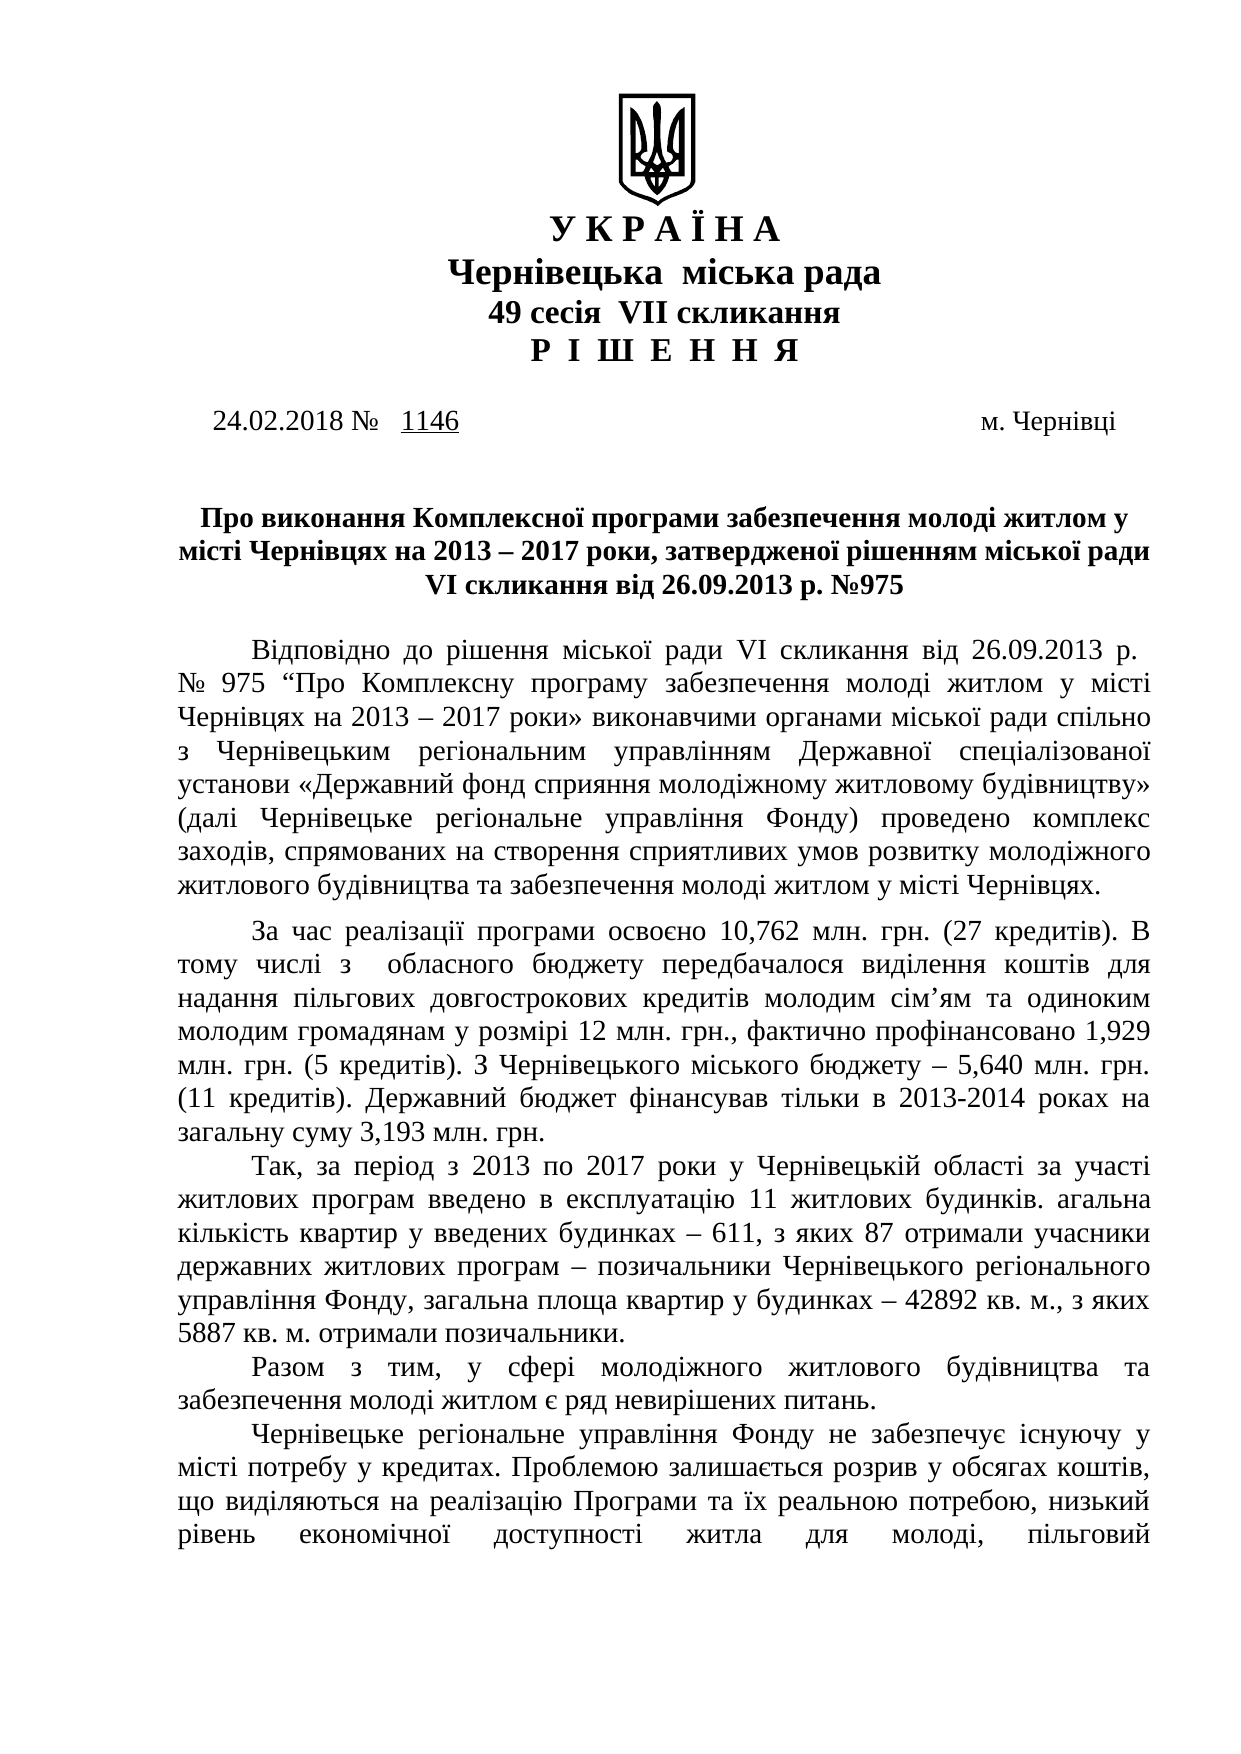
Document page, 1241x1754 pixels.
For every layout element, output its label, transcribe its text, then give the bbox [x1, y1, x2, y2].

text Чернівецька міська рада [177, 249, 1152, 292]
text У К Р А Ї Н А [177, 206, 1152, 249]
text За час реалізації програми освоєно 10,762 млн. грн. (27 кредитів). В тому числі з обласного бюджету передбачалося виділення коштів для надання пільгових довгострокових кредитів молодим сім’ям та одиноким молодим громадянам у розмірі 12 млн. грн., фактично профінансовано 1,929 млн. грн. (5 кредитів). З Чернівецького міського бюджету – 5,640 млн. грн. (11 кредитів). Державний бюджет фінансував тільки в 2013-2014 роках на загальну суму 3,193 млн. грн. [177, 913, 1152, 1148]
subtitle Р І Ш Е Н Н Я [177, 331, 1152, 369]
text Разом з тим, у сфері молодіжного житлового будівництва та забезпечення молоді житлом є ряд невирішених питань. [177, 1349, 1152, 1416]
text 49 сесія VІІ скликання [177, 292, 1152, 331]
text Так, за період з 2013 по 2017 роки у Чернівецькій області за участі житлових програм введено в експлуатацію 11 житлових будинків. агальна кількість квартир у введених будинках – 611, з яких 87 отримали учасники державних житлових програм – позичальники Чернівецького регіонального управління Фонду, загальна площа квартир у будинках – ., з яких . отримали позичальники. [177, 1148, 1152, 1349]
text 24.02.2018 № 1146 м. Чернівці [177, 403, 1152, 436]
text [177, 1416, 1152, 1550]
text Про виконання Комплексної програми забезпечення молоді житлом у місті Чернівцях на 2013 – 2017 роки, затвердженої рішенням міської ради VІ скликання від 26.09.2013 р. №975 [177, 500, 1152, 600]
text Відповідно до рішення міської ради VІ скликання від 26.09.2013 р. № 975 “Про Комплексну програму забезпечення молоді житлом у місті Чернівцях на 2013 – 2017 роки» виконавчими органами міської ради спільно з Чернівецьким регіональним управлінням Державної спеціалізованої установи «Державний фонд сприяння молодіжному житловому будівництву» (далі Чернівецьке регіональне управління Фонду) проведено комплекс заходів, спрямованих на створення сприятливих умов розвитку молодіжного житлового будівництва та забезпечення молоді житлом у місті Чернівцях. [177, 632, 1152, 900]
